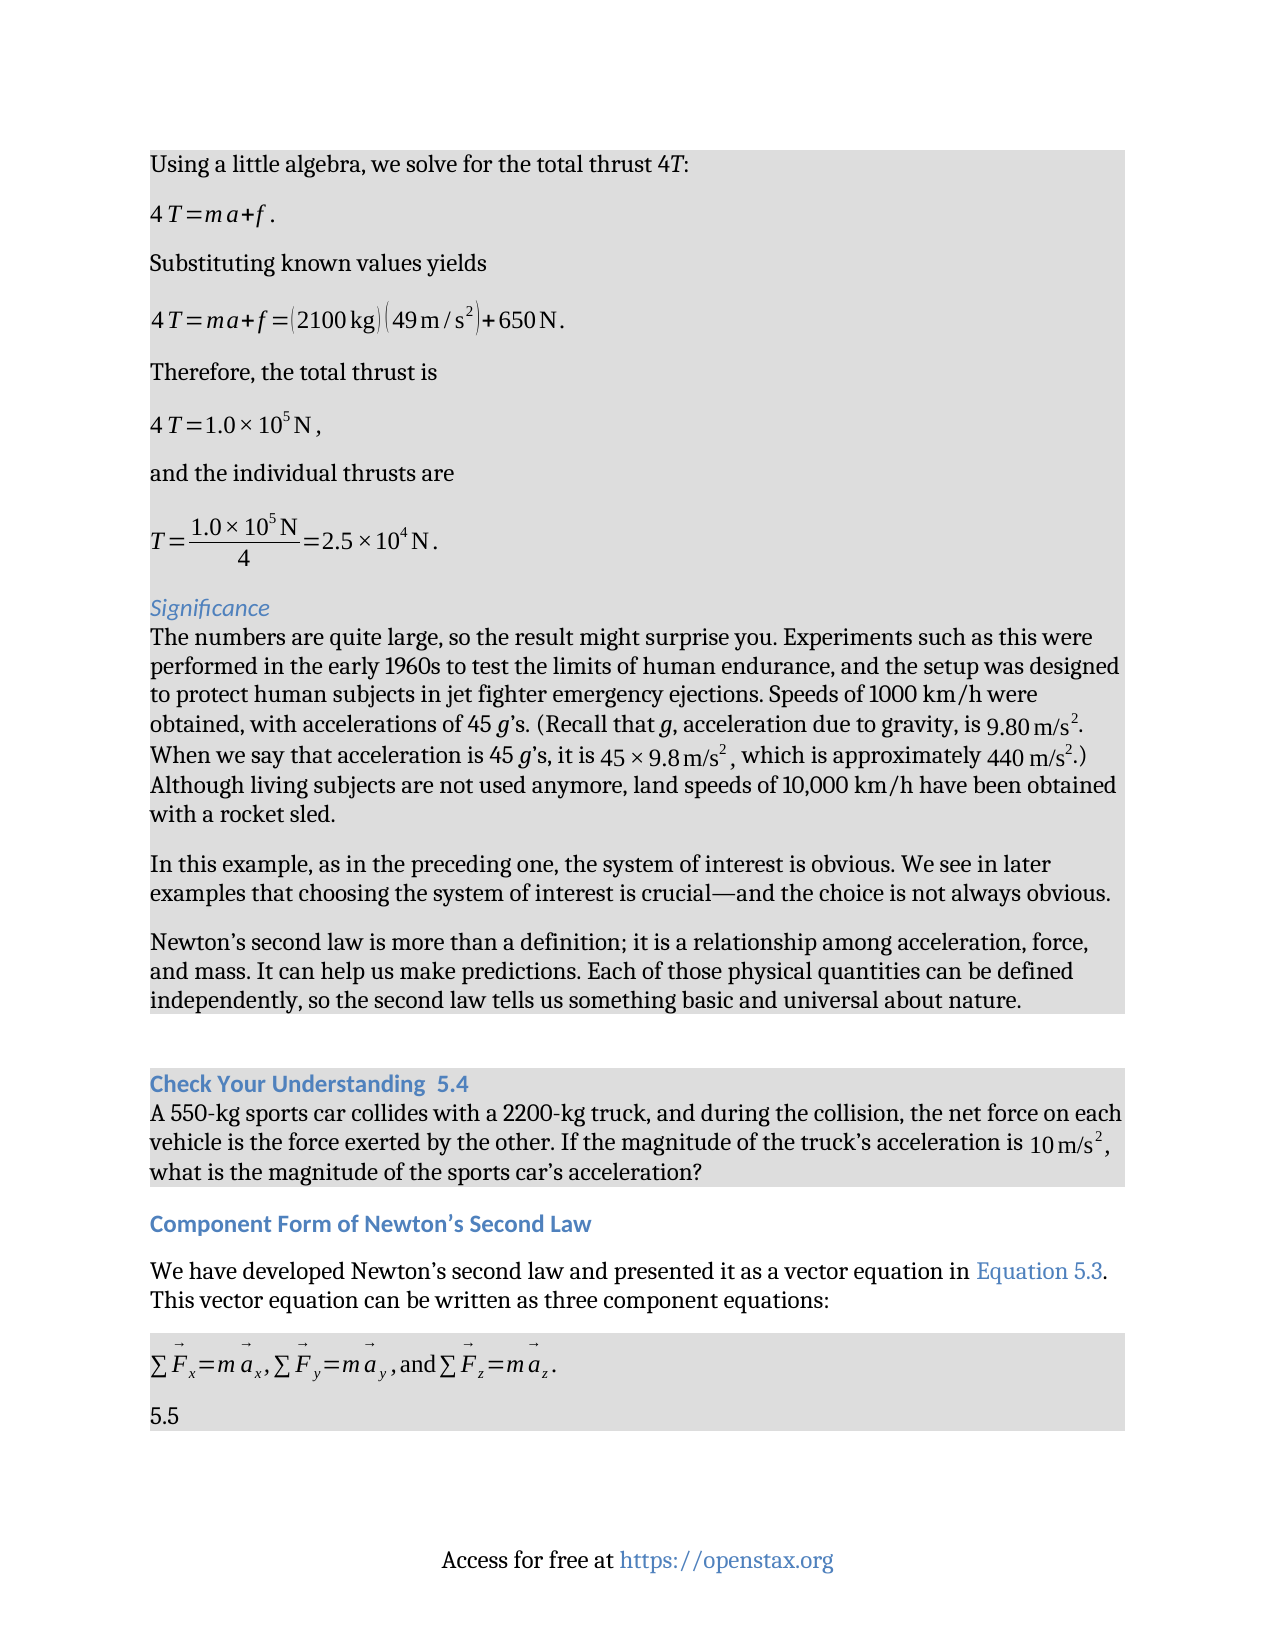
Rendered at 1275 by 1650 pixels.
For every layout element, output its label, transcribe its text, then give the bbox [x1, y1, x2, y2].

text Substituting known values yields [150, 249, 1125, 278]
subtitle Check Your Understanding 5.4 [150, 1068, 1125, 1098]
text In this example, as in the preceding one, the system of interest is obvious. We see in later examples that choosing the system of interest is crucial—and the choice is not always obvious. [150, 850, 1125, 907]
text and the individual thrusts are [150, 459, 1125, 488]
text We have developed Newton’s second law and presented it as a vector equation in Equation 5.3. This vector equation can be written as three component equations: [150, 1257, 1125, 1315]
subtitle Significance [150, 592, 1125, 623]
subtitle Component Form of Newton’s Second Law [150, 1208, 1125, 1238]
text 5.5 [150, 1402, 1125, 1431]
text A 550-kg sports car collides with a 2200-kg truck, and during the collision, the net force on each vehicle is the force exerted by the other. If the magnitude of the truck’s acceleration is what is the magnitude of the sports car’s acceleration? [150, 1098, 1125, 1187]
text Newton’s second law is more than a definition; it is a relationship among acceleration, force, and mass. It can help us make predictions. Each of those physical quantities can be defined independently, so the second law tells us something basic and universal about nature. [150, 928, 1125, 1014]
text Therefore, the total thrust is [150, 358, 1125, 387]
text Using a little algebra, we solve for the total thrust 4T: [150, 150, 1125, 179]
text The numbers are quite large, so the result might surprise you. Experiments such as this were performed in the early 1960s to test the limits of human endurance, and the setup was designed to protect human subjects in jet fighter emergency ejections. Speeds of 1000 km/h were obtained, with accelerations of 45 g’s. (Recall that g, acceleration due to gravity, is . When we say that acceleration is 45 g’s, it is which is approximately .) Although living subjects are not used anymore, land speeds of 10,000 km/h have been obtained with a rocket sled. [150, 623, 1125, 829]
